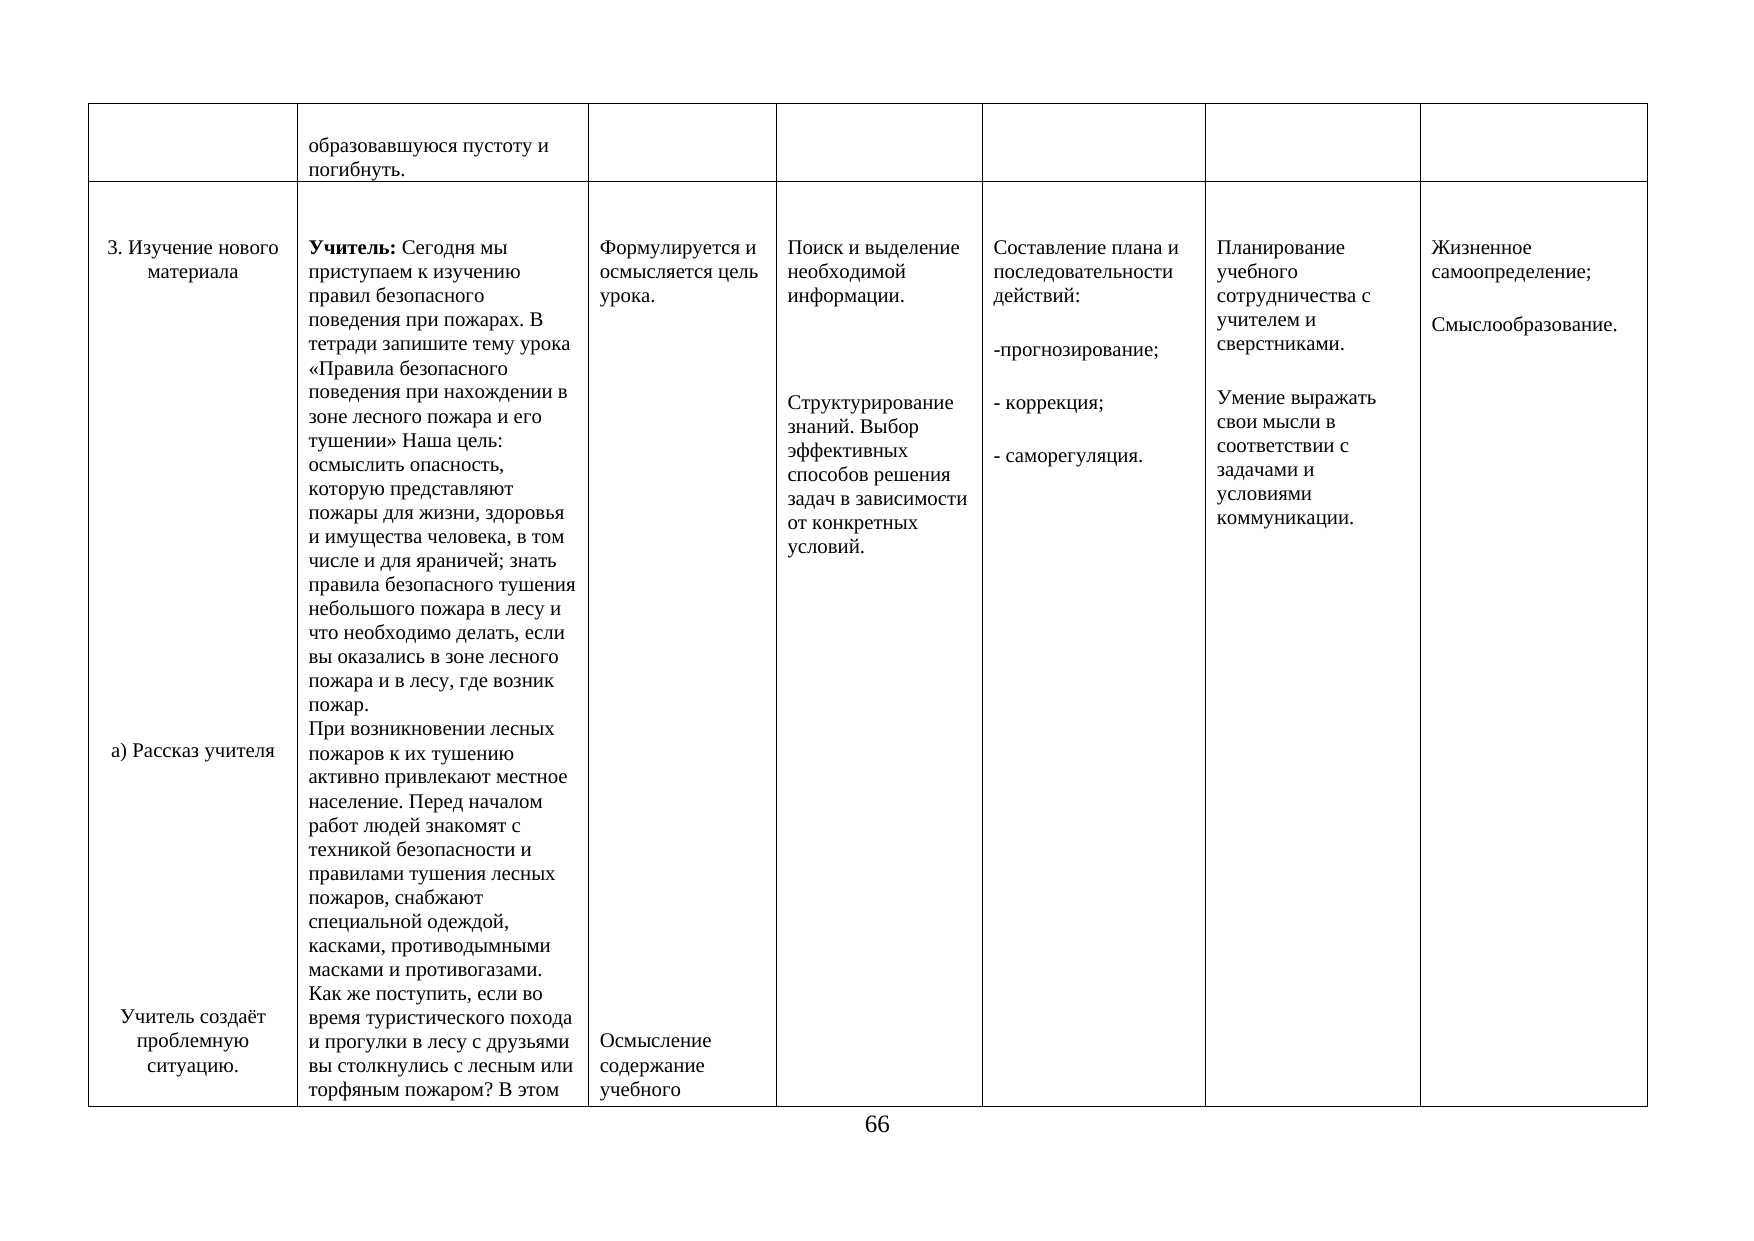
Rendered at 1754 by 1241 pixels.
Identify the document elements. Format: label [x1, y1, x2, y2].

table_cell [983, 182, 1205, 1106]
table_cell [777, 182, 982, 1106]
table_cell [983, 104, 1205, 181]
table_cell [1206, 104, 1420, 181]
table_cell [89, 104, 297, 181]
table_cell [1421, 104, 1647, 181]
table_cell [1421, 182, 1647, 1106]
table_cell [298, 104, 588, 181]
table_cell [298, 182, 588, 1106]
table_cell [589, 182, 776, 1106]
table_cell [1206, 182, 1420, 1106]
table_cell [89, 182, 297, 1106]
table_cell [589, 104, 776, 181]
table_cell [777, 104, 982, 181]
